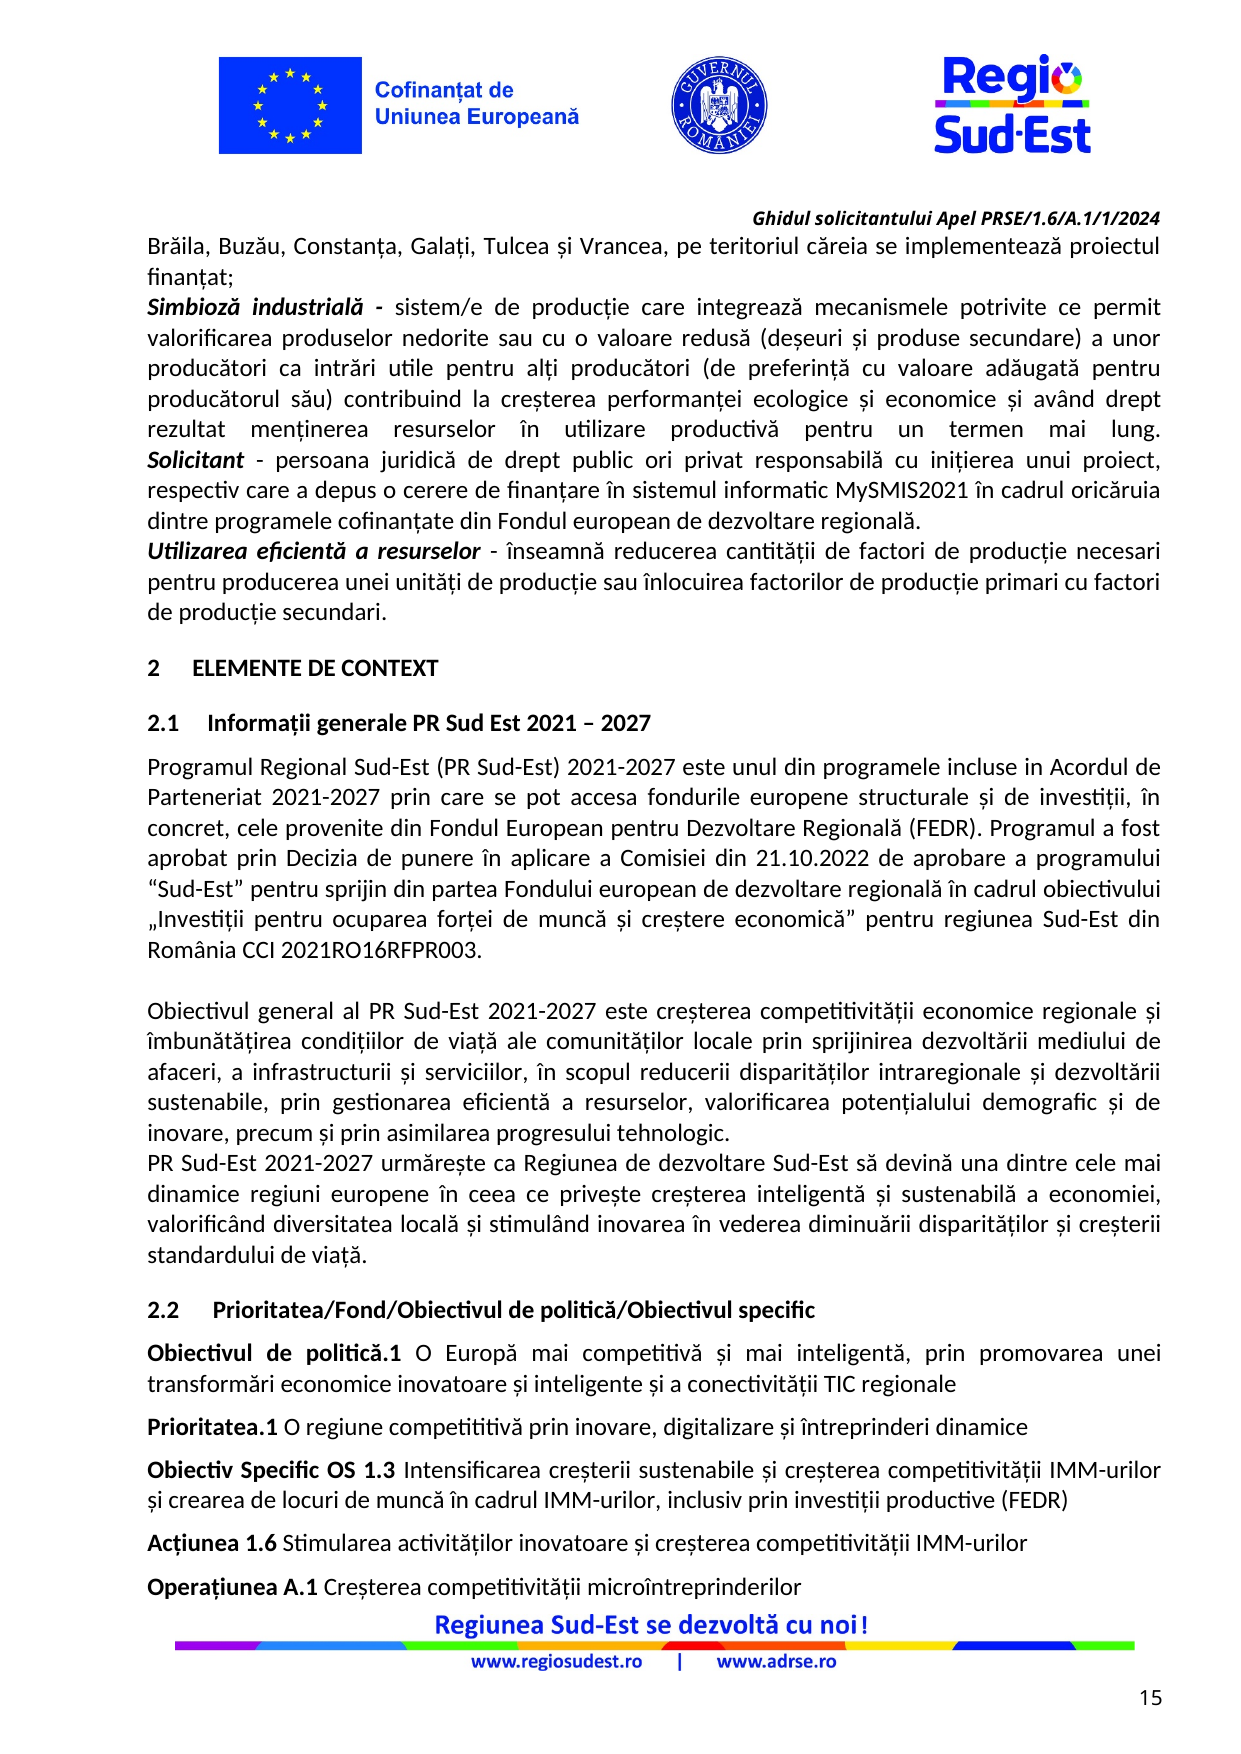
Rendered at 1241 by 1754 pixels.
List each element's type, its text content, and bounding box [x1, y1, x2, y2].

text Utilizarea eficientă a resurselor - înseamnă reducerea cantității de factori de producție necesari pentru producerea unei unități de producție sau înlocuirea factorilor de producție primari cu factori de producție secundari. [147, 536, 1162, 627]
text Prioritatea.1 O regiune competititivă prin inovare, digitalizare și întreprinderi dinamice [147, 1411, 1162, 1442]
text Obiectiv Specific OS 1.3 Intensificarea creșterii sustenabile și creșterea competitivității IMM-urilor și crearea de locuri de muncă în cadrul IMM-urilor, inclusiv prin investiții productive (FEDR) [147, 1454, 1162, 1515]
text Operațiunea A.1 Creșterea competitivității microîntreprinderilor [147, 1571, 1162, 1601]
text Simbioză industrială - sistem/e de producție care integrează mecanismele potrivite ce permit valorificarea produselor nedorite sau cu o valoare redusă (deșeuri și produse secundare) a unor producători ca intrări utile pentru alți producători (de preferință cu valoare adăugată pentru producătorul său) contribuind la creșterea performanței ecologice și economice și având drept rezultat menținerea resurselor în utilizare productivă pentru un termen mai lung. Solicitant - persoana juridică de drept public ori privat responsabilă cu inițierea unui proiect, respectiv care a depus o cerere de finanțare în sistemul informatic MySMIS2021 în cadrul oricăruia dintre programele cofinanțate din Fondul european de dezvoltare regională. [147, 291, 1162, 536]
subtitle ELEMENTE DE CONTEXT [147, 652, 1162, 683]
subtitle Informații generale PR Sud Est 2021 – 2027 [147, 708, 1162, 738]
picture [175, 1614, 1135, 1671]
text Acțiunea 1.6 Stimularea activităților inovatoare și creșterea competitivității IMM-urilor [147, 1528, 1162, 1558]
text Obiectivul de politică.1 O Europă mai competitivă și mai inteligentă, prin promovarea unei transformări economice inovatoare și inteligente și a conectivității TIC regionale [147, 1337, 1162, 1398]
text PR Sud-Est 2021-2027 urmărește ca Regiunea de dezvoltare Sud-Est să devină una dintre cele mai dinamice regiuni europene în ceea ce privește creșterea inteligentă și sustenabilă a economiei, valorificând diversitatea locală și stimulând inovarea în vederea diminuării disparităților și creșterii standardului de viață. [147, 1147, 1162, 1269]
text Obiectivul general al PR Sud-Est 2021-2027 este creșterea competitivității economice regionale și îmbunătăţirea condițiilor de viață ale comunităților locale prin sprijinirea dezvoltării mediului de afaceri, a infrastructurii și serviciilor, în scopul reducerii disparităților intraregionale și dezvoltării sustenabile, prin gestionarea eficientă a resurselor, valorificarea potențialului demografic și de inovare, precum și prin asimilarea progresului tehnologic. [147, 995, 1162, 1147]
picture [218, 54, 1091, 155]
subtitle Prioritatea/Fond/Obiectivul de politică/Obiectivul specific [147, 1294, 1162, 1325]
text Programul Regional Sud-Est (PR Sud-Est) 2021-2027 este unul din programele incluse in Acordul de Parteneriat 2021-2027 prin care se pot accesa fondurile europene structurale și de investiții, în concret, cele provenite din Fondul European pentru Dezvoltare Regională (FEDR). Programul a fost aprobat prin Decizia de punere în aplicare a Comisiei din 21.10.2022 de aprobare a programului “Sud-Est” pentru sprijin din partea Fondului european de dezvoltare regională în cadrul obiectivului „Investiții pentru ocuparea forței de muncă și creștere economică” pentru regiunea Sud-Est din România CCI 2021RO16RFPR003. [147, 751, 1162, 964]
